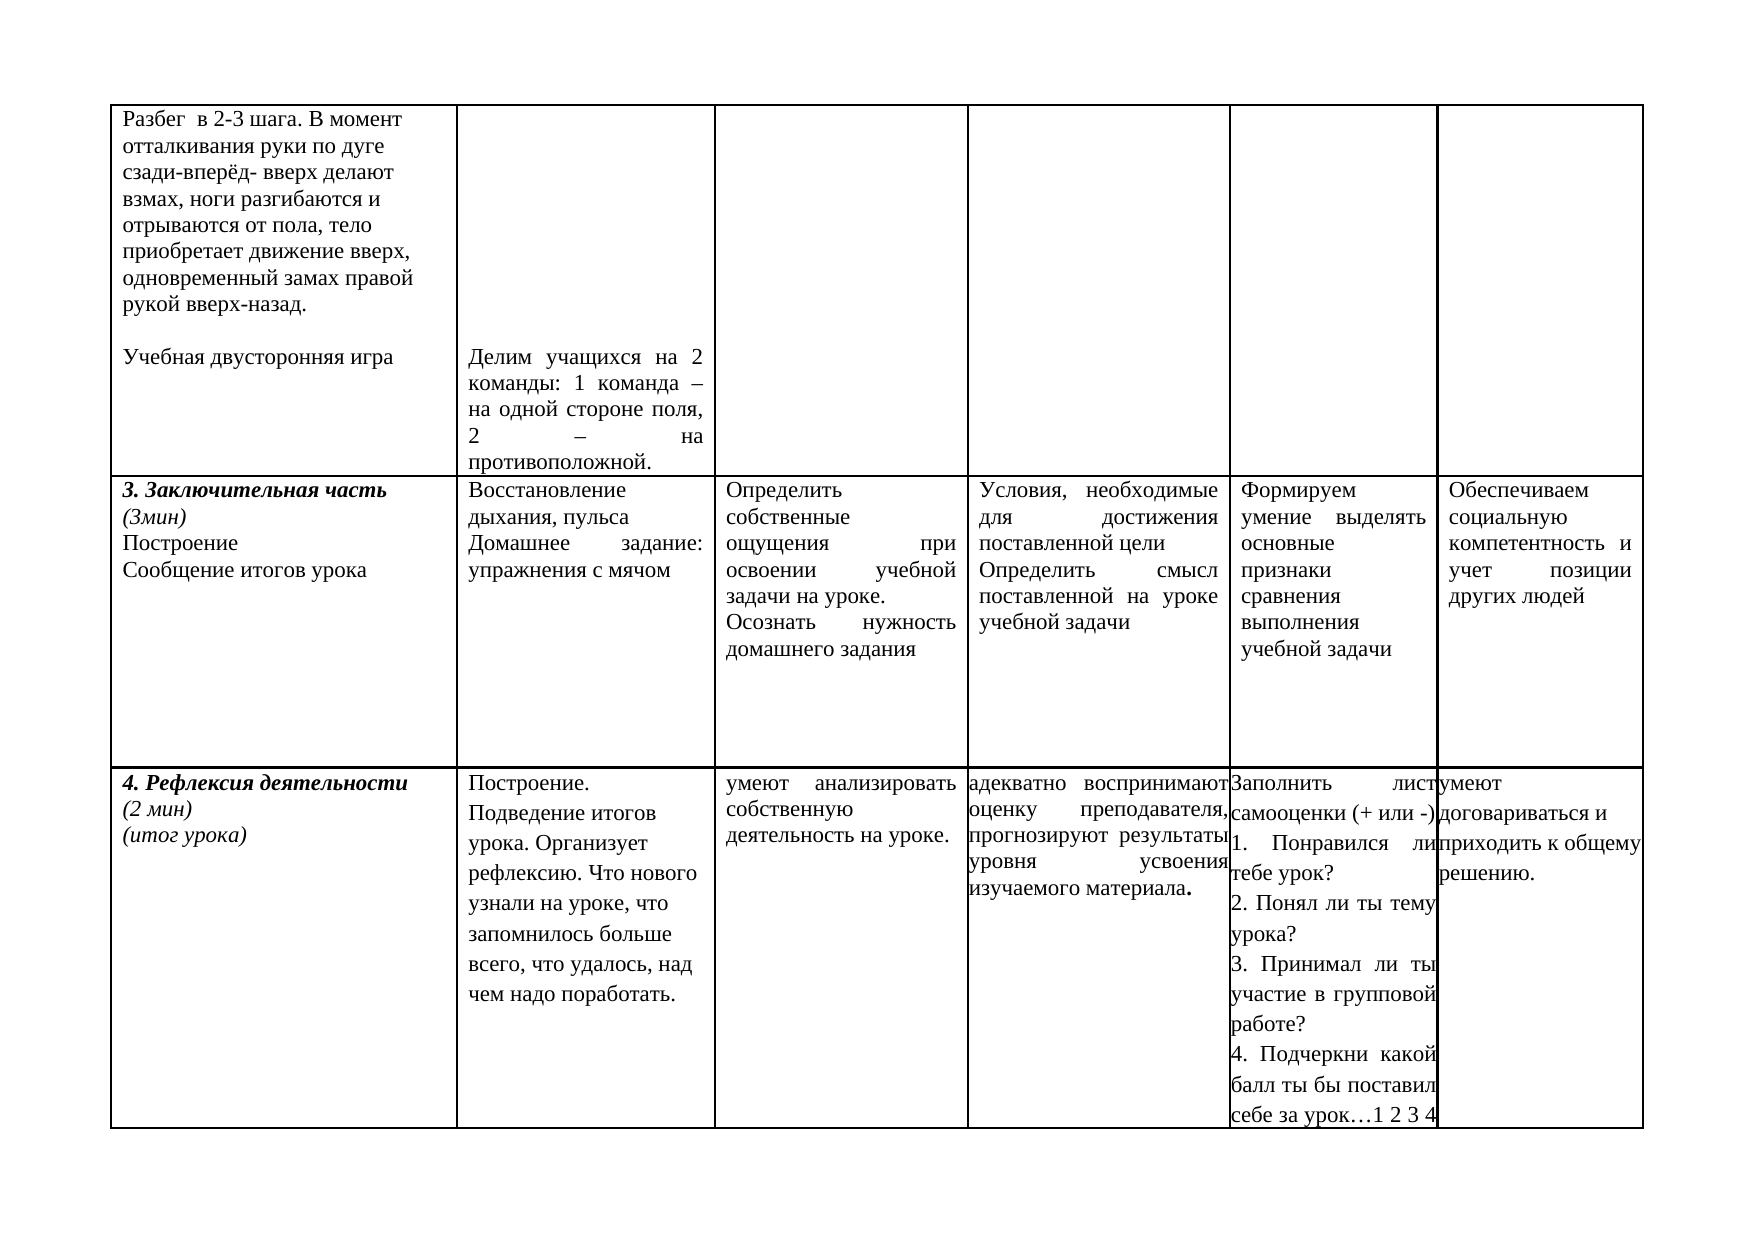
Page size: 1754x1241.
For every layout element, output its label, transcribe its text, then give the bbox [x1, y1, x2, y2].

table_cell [112, 769, 456, 1127]
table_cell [716, 106, 967, 474]
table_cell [716, 769, 967, 1127]
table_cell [1439, 769, 1642, 1127]
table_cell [969, 106, 1229, 474]
table_cell Обеспечиваем социальную компетентность и учет позиции других людей [1439, 477, 1642, 766]
table_cell Определить собственные ощущения при освоении учебной задачи на уроке. Осознать нужность домашнего задания [716, 477, 967, 766]
table_cell Условия, необходимые для достижения поставленной цели Определить смысл поставленной на уроке учебной задачи [969, 477, 1229, 766]
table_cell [112, 106, 456, 474]
table_cell 3. Заключительная часть (3мин) Построение Сообщение итогов урока [112, 477, 456, 766]
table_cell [969, 769, 1229, 1127]
table_cell Восстановление дыхания, пульса Домашнее задание: упражнения с мячом [458, 477, 714, 766]
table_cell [458, 106, 714, 474]
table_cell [458, 769, 714, 1127]
table_cell Формируем умение выделять основные признаки сравнения выполнения учебной задачи [1231, 477, 1436, 766]
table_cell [1231, 106, 1436, 474]
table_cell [1439, 106, 1642, 474]
